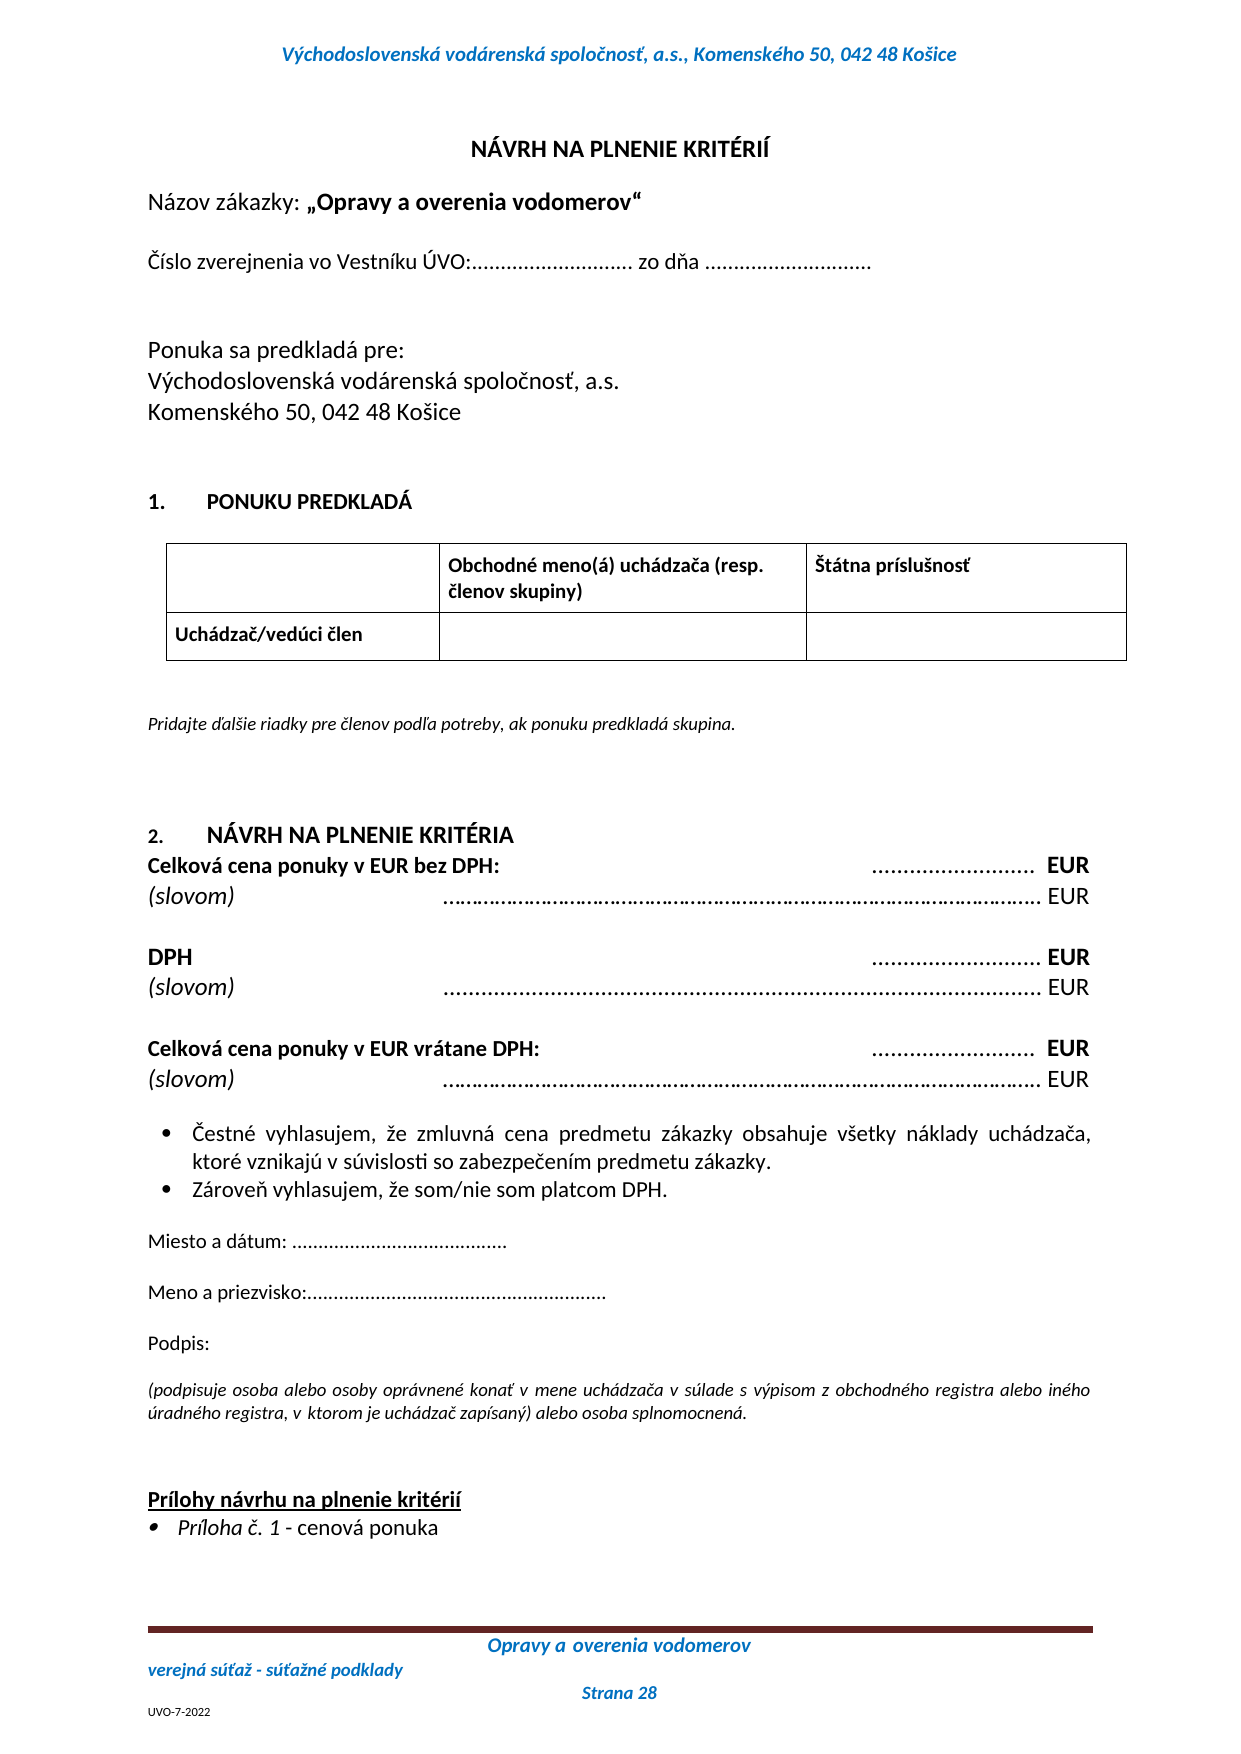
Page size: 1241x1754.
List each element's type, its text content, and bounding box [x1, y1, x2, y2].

text Komenského 50, 042 48 Košice [148, 396, 1093, 426]
table_header Obchodné meno(á) uchádzača (resp. členov skupiny) [440, 544, 806, 612]
text Celková cena ponuky v EUR bez DPH: .......................... EUR [148, 849, 1093, 880]
list ponuku predkladá [148, 487, 1093, 515]
text Východoslovenská vodárenská spoločnosť, a.s. [148, 365, 1093, 396]
list Zároveň vyhlasujem, že som/nie som platcom DPH. [162, 1175, 1093, 1203]
text (slovom) ………………………………………………………………………………………….. EUR [148, 1063, 1093, 1094]
table_header Štátna príslušnosť [807, 544, 1126, 612]
table_cell Uchádzač/vedúci člen [167, 613, 439, 660]
text Názov zákazky: „Opravy a overenia vodomerov“ [148, 186, 1093, 217]
text Číslo zverejnenia vo Vestníku ÚVO:............................ zo dňa ............................. [148, 247, 1093, 275]
text (podpisuje osoba alebo osoby oprávnené konať v mene uchádzača v súlade s výpisom z obchodného registra alebo iného úradného registra, v ktorom je uchádzač zapísaný) alebo osoba splnomocnená. [148, 1378, 1093, 1424]
table_cell [440, 613, 806, 660]
list Príloha č. 1 - cenová ponuka [148, 1513, 1093, 1541]
text Návrh na plnenie kritériÍ [148, 133, 1093, 163]
text Prílohy návrhu na plnenie kritérií [148, 1485, 1093, 1513]
text Podpis: [148, 1330, 1093, 1356]
table_header [167, 544, 439, 612]
text Meno a priezvisko:......................................................... [148, 1279, 1093, 1305]
table_cell [807, 613, 1126, 660]
text Ponuka sa predkladá pre: [148, 335, 1093, 365]
text Pridajte ďalšie riadky pre členov podľa potreby, ak ponuku predkladá skupina. [148, 712, 1093, 735]
text DPH ........................... EUR [148, 941, 1093, 972]
text Celková cena ponuky v EUR vrátane DPH: .......................... EUR [148, 1033, 1093, 1063]
text Miesto a dátum: ......................................... [148, 1228, 1093, 1254]
text (slovom) ............................................................................................... EUR [148, 972, 1093, 1002]
list Čestné vyhlasujem, že zmluvná cena predmetu zákazky obsahuje všetky náklady uchádzača, ktoré vznikajú v súvislosti so zabezpečením predmetu zákazky. [162, 1119, 1093, 1175]
list Návrh na plnenie kritéria [148, 819, 1093, 849]
text (slovom) ………………………………………………………………………………………….. EUR [148, 880, 1093, 911]
